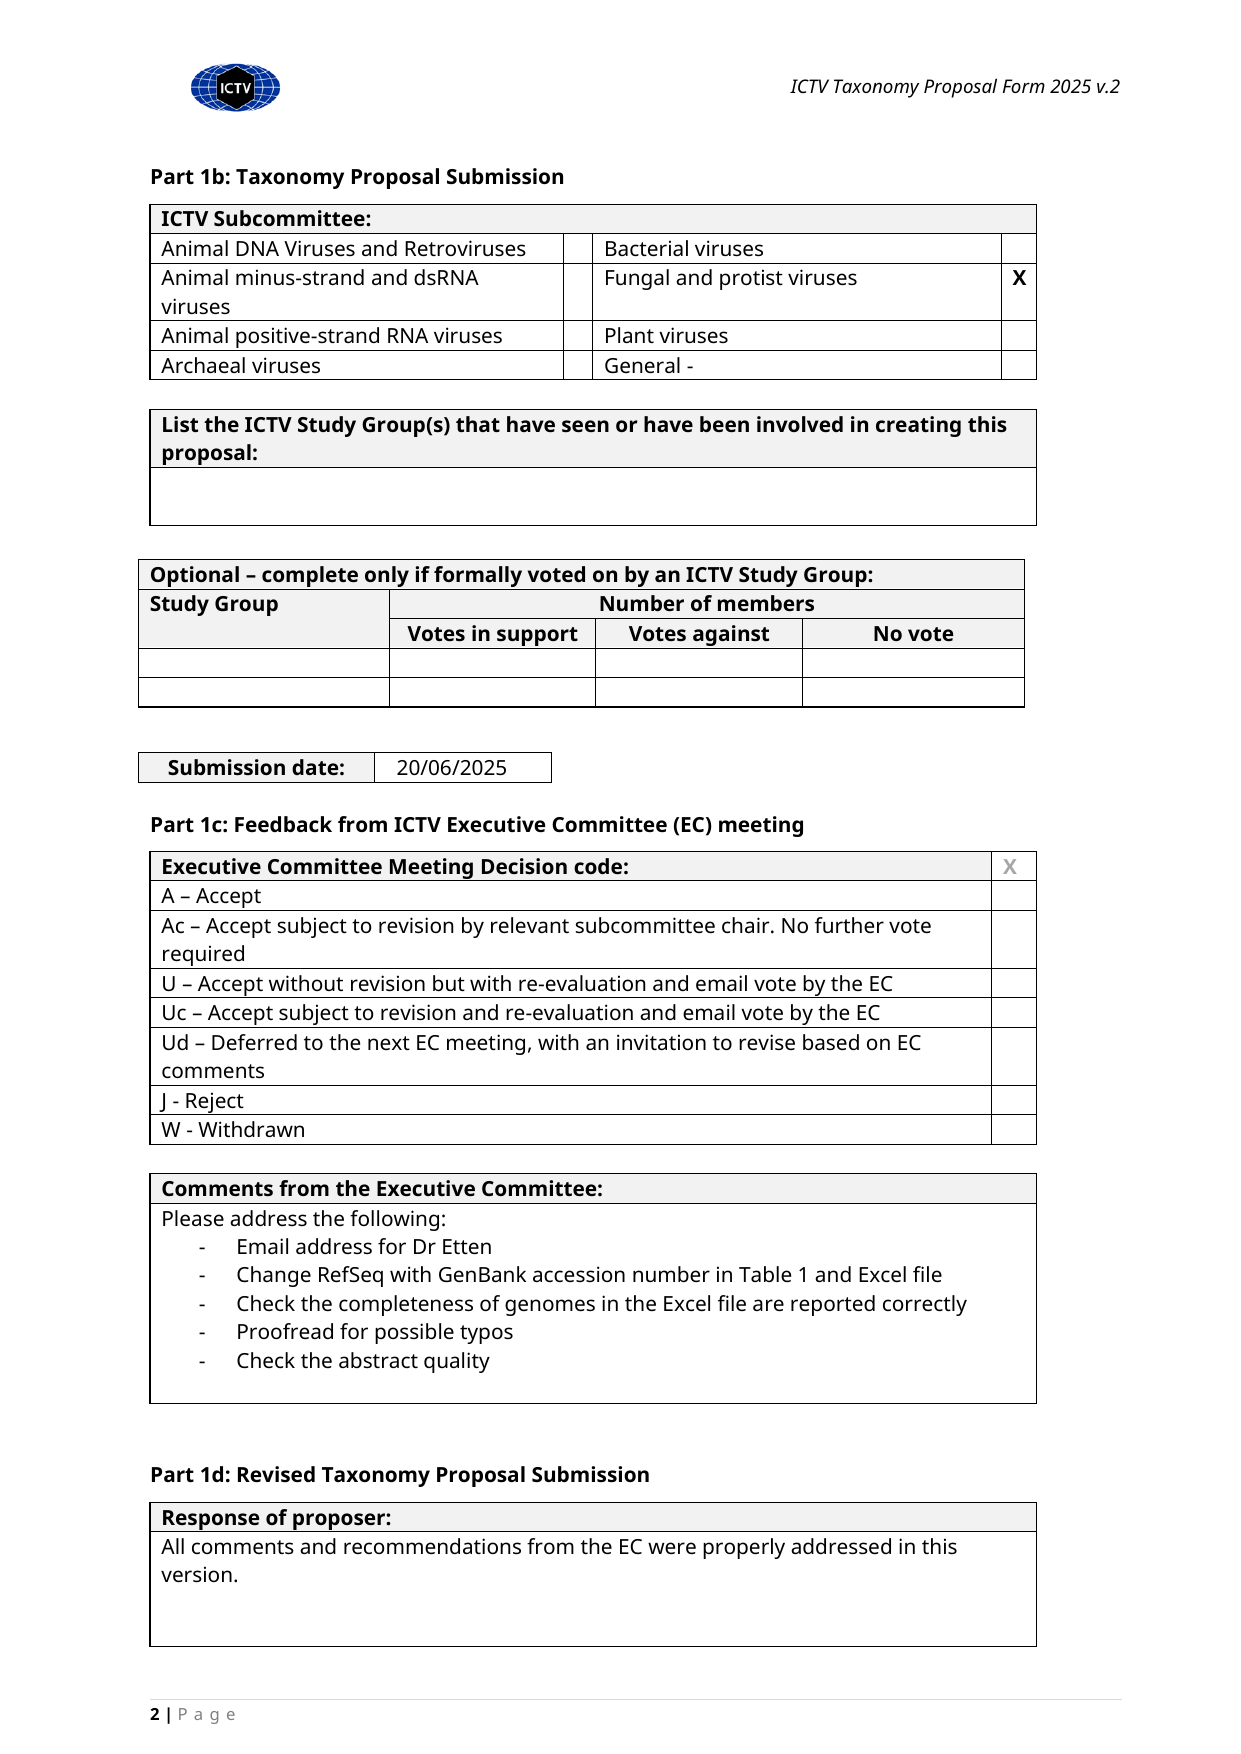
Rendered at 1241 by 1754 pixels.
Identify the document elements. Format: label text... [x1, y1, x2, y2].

table_cell [992, 911, 1036, 968]
table_header ICTV Subcommittee: [151, 205, 1036, 233]
table_cell Animal DNA Viruses and Retroviruses [151, 234, 563, 262]
table_cell [596, 678, 802, 706]
table_cell General - [593, 351, 1001, 379]
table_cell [151, 1532, 1036, 1646]
table_cell [596, 649, 802, 677]
table_cell [390, 678, 595, 706]
table_cell Please address the following: Email address for Dr Etten Change RefSeq with GenBank accession number in Table 1 and Excel file Check the completeness of genomes in the Excel file are reported correctly Proofread for possible typos Check the abstract quality [151, 1204, 1036, 1403]
table_header X [992, 852, 1036, 880]
table_cell Votes in support [390, 619, 595, 647]
table_cell Fungal and protist viruses [593, 264, 1001, 320]
table_cell [564, 351, 592, 379]
text Part 1d: Revised Taxonomy Proposal Submission [150, 1461, 1122, 1489]
table_cell [803, 649, 1024, 677]
table_cell [139, 678, 389, 706]
table_cell [151, 468, 1036, 524]
table_cell Animal positive-strand RNA viruses [151, 321, 563, 350]
table_cell [992, 1115, 1036, 1144]
table_header List the ICTV Study Group(s) that have seen or have been involved in creating this proposal: [151, 410, 1036, 467]
table_cell Plant viruses [593, 321, 1001, 350]
table_header 20/06/2025 [375, 753, 551, 782]
table_cell A – Accept [151, 881, 991, 910]
table_header Comments from the Executive Committee: [151, 1174, 1036, 1203]
table_header Executive Committee Meeting Decision code: [151, 852, 991, 880]
table_cell X [1002, 264, 1036, 320]
table_cell [564, 264, 592, 320]
table_cell [564, 321, 592, 350]
table_cell [1002, 351, 1036, 379]
table_cell [139, 649, 389, 677]
text Part 1b: Taxonomy Proposal Submission [150, 162, 1122, 191]
table_cell Study Group [139, 590, 389, 647]
table_cell [1002, 321, 1036, 350]
table_cell [992, 881, 1036, 910]
table_header Optional – complete only if formally voted on by an ICTV Study Group: [139, 560, 1024, 588]
table_cell Uc – Accept subject to revision and re-evaluation and email vote by the EC [151, 998, 991, 1027]
table_cell [992, 998, 1036, 1027]
table_header Response of proposer: [151, 1503, 1036, 1531]
table_cell J - Reject [151, 1086, 991, 1114]
table_header Submission date: [139, 753, 374, 782]
table_cell [564, 234, 592, 262]
table_cell [992, 969, 1036, 997]
table_cell [992, 1028, 1036, 1085]
table_cell Archaeal viruses [151, 351, 563, 379]
table_cell No vote [803, 619, 1024, 647]
table_cell Ud – Deferred to the next EC meeting, with an invitation to revise based on EC comments [151, 1028, 991, 1085]
table_cell Number of members [390, 590, 1024, 618]
table_cell W - Withdrawn [151, 1115, 991, 1144]
table_cell [803, 678, 1024, 706]
table_cell Votes against [596, 619, 802, 647]
table_cell [1002, 234, 1036, 262]
table_cell [992, 1086, 1036, 1114]
table_cell Bacterial viruses [593, 234, 1001, 262]
table_cell U – Accept without revision but with re-evaluation and email vote by the EC [151, 969, 991, 997]
table_cell Animal minus-strand and dsRNA viruses [151, 264, 563, 320]
text Part 1c: Feedback from ICTV Executive Committee (EC) meeting [150, 810, 1036, 838]
table_cell [390, 649, 595, 677]
picture [190, 56, 282, 113]
table_cell Ac – Accept subject to revision by relevant subcommittee chair. No further vote required [151, 911, 991, 968]
